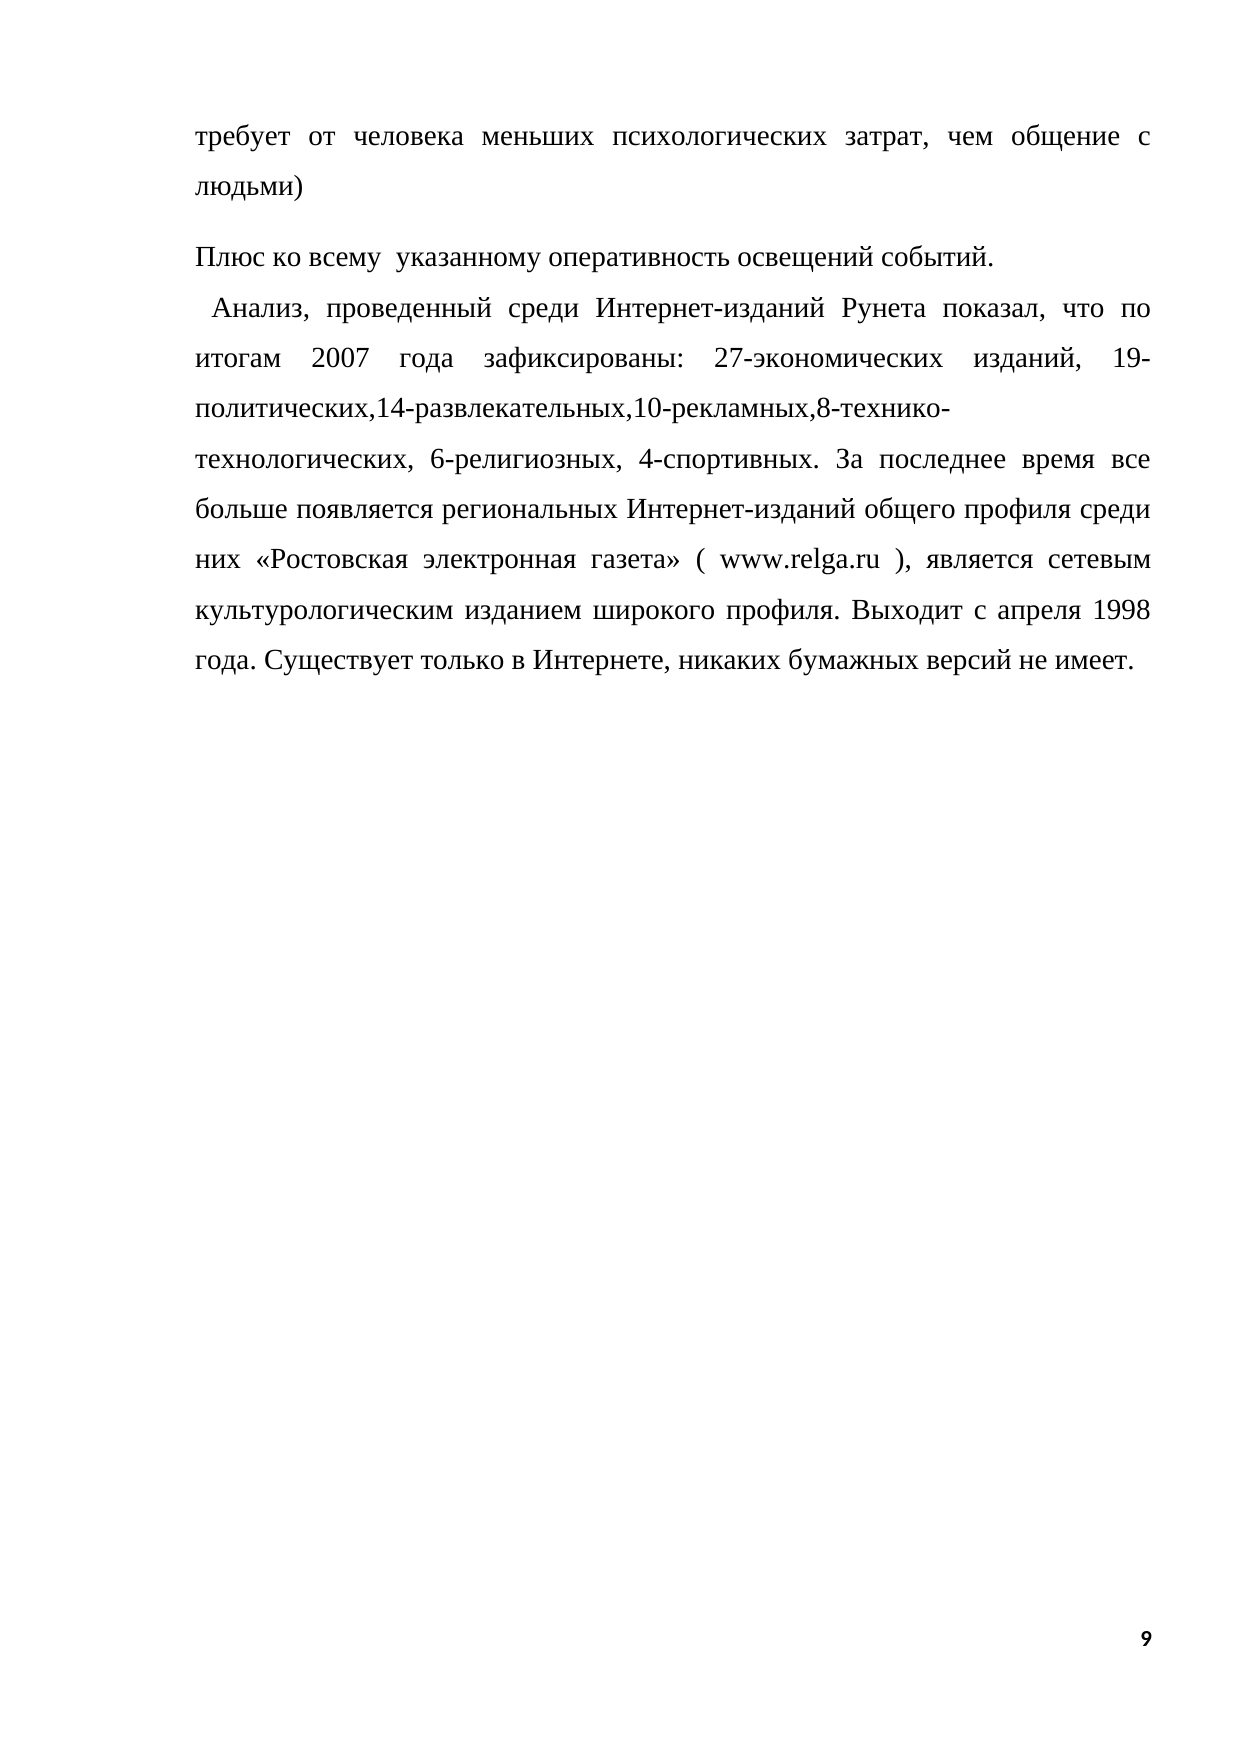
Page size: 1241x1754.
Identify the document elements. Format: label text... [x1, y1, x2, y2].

text Анализ, проведенный среди Интернет-изданий Рунета показал, что по итогам 2007 года зафиксированы: 27-экономических изданий, 19-политических,14-развлекательных,10-рекламных,8-технико-технологических, 6-религиозных, 4-спортивных. За последнее время все больше появляется региональных Интернет-изданий общего профиля среди них «Ростовская электронная газета» ( www.relga.ru ), является сетевым культурологическим изданием широкого профиля. Выходит с апреля 1998 года. Существует только в Интернете, никаких бумажных версий не имеет. [195, 290, 1152, 676]
text Плюс ко всему указанному оперативность освещений событий. [195, 239, 1152, 273]
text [195, 118, 1152, 202]
